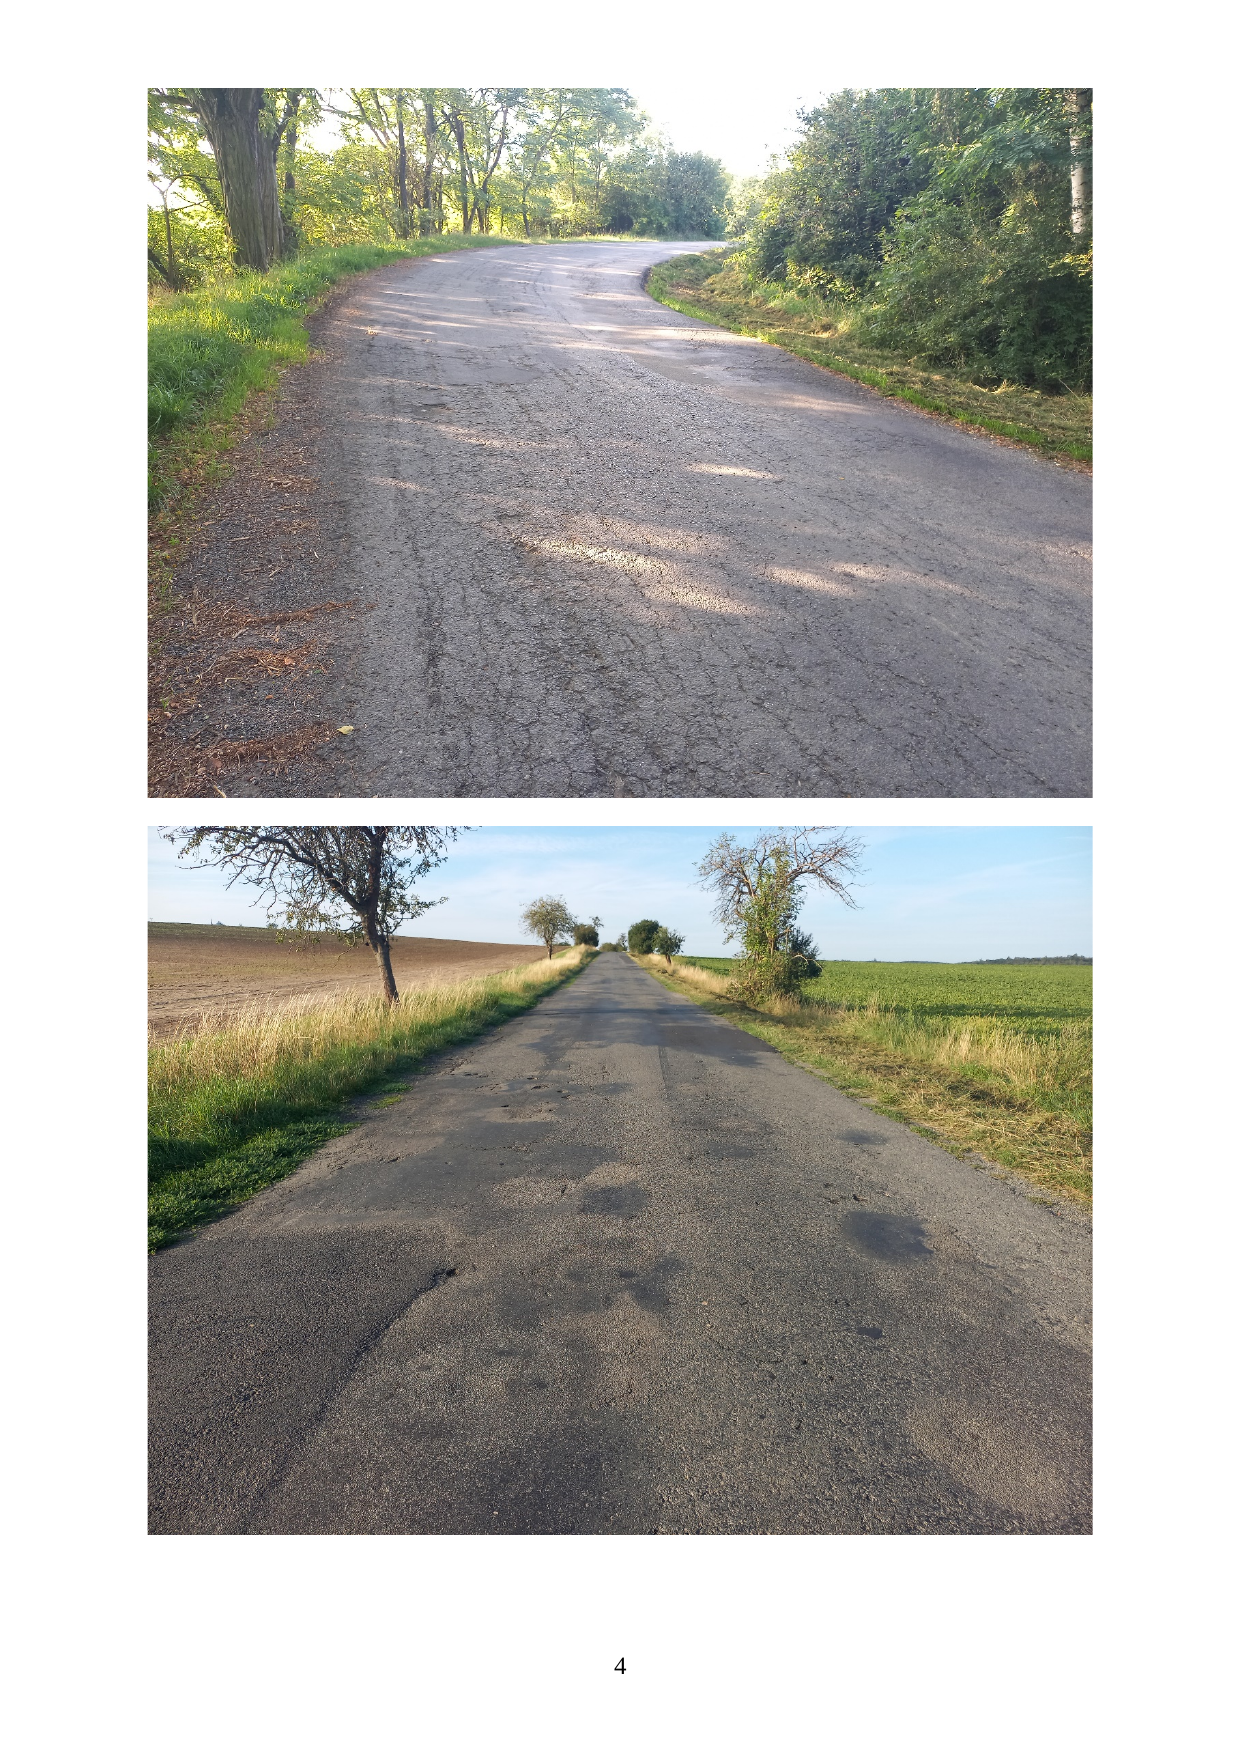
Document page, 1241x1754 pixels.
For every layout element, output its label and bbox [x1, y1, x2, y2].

picture [147, 826, 1093, 1535]
picture [147, 88, 1093, 798]
